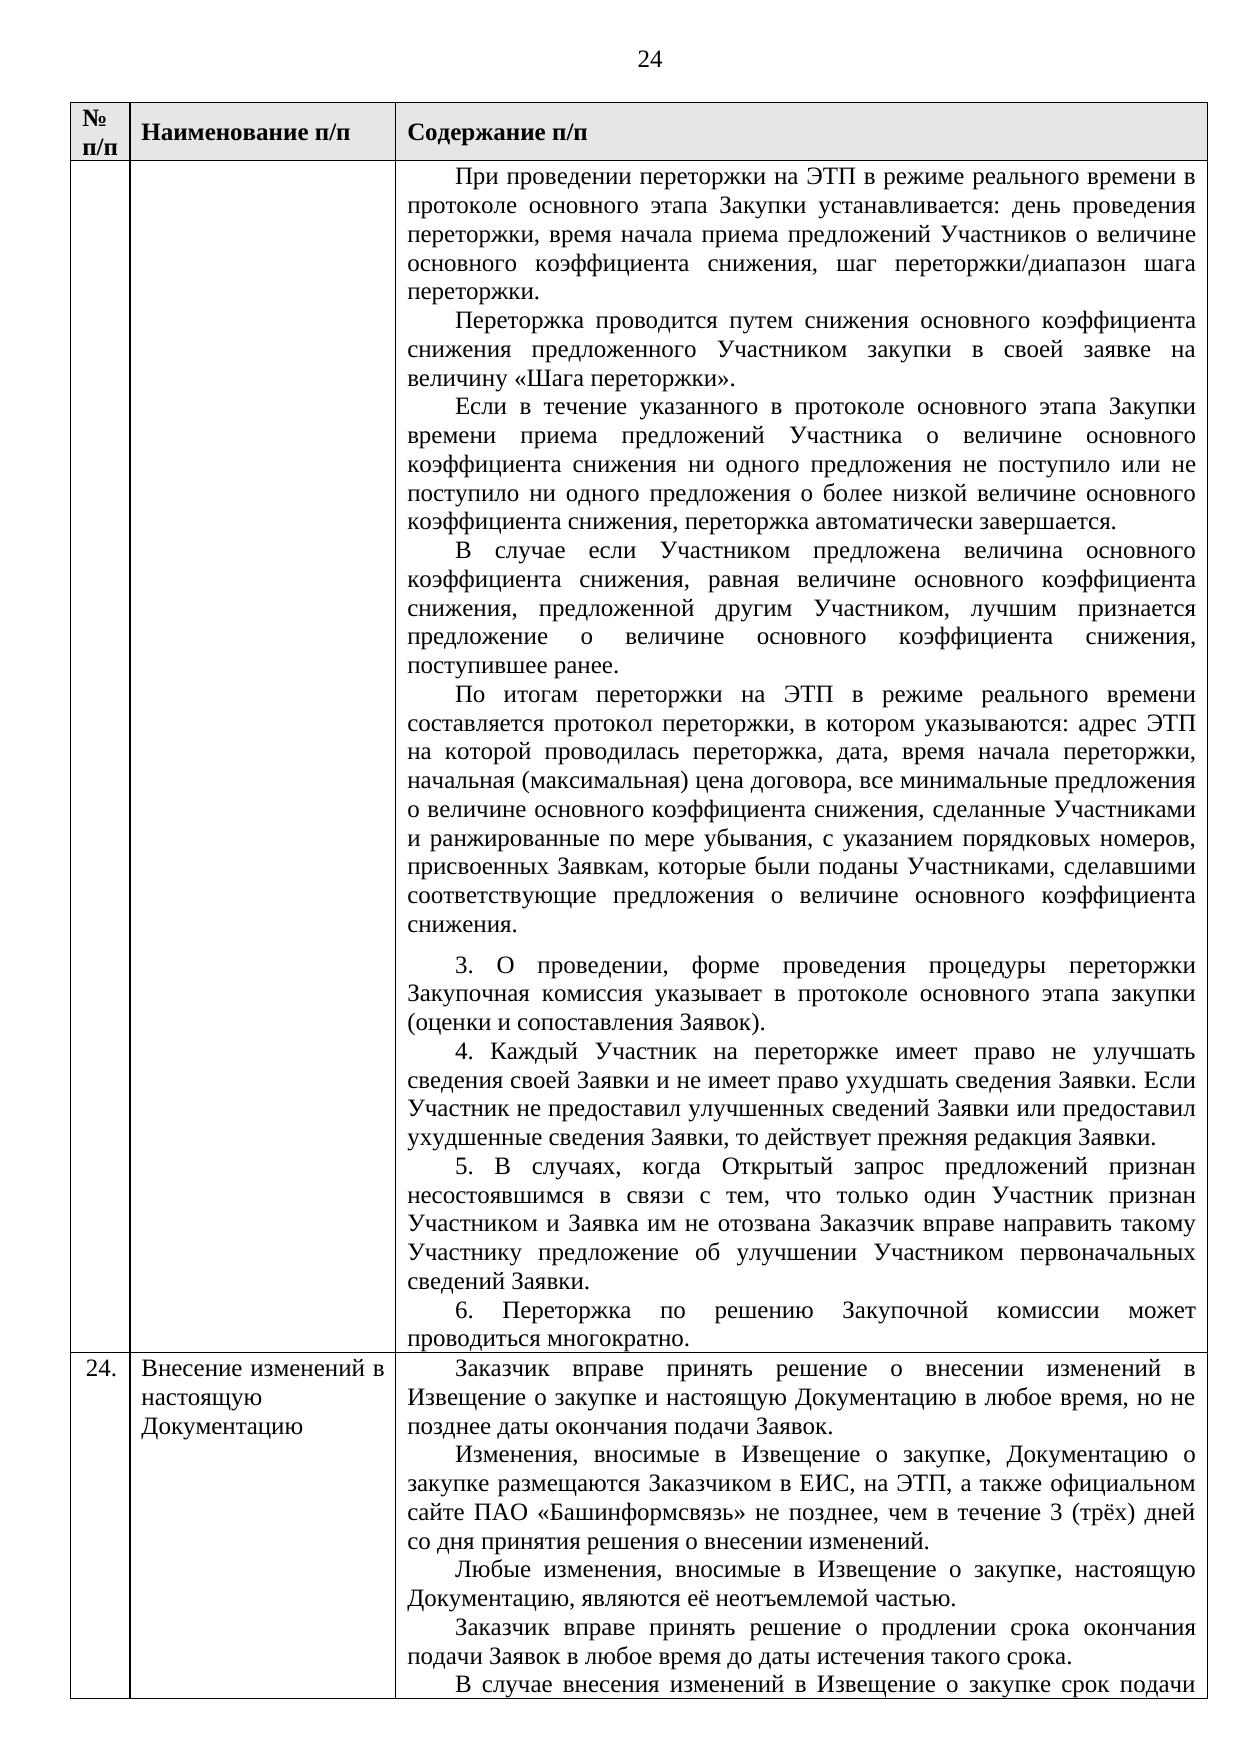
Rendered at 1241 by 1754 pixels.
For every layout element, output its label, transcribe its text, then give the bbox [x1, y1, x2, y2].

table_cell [131, 1353, 395, 1698]
table_cell [71, 161, 129, 1352]
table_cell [131, 161, 395, 1352]
table_header Наименование п/п [131, 103, 395, 160]
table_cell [396, 161, 1207, 1352]
table_header № п/п [71, 103, 129, 160]
table_header Содержание п/п [396, 103, 1207, 160]
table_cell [396, 1353, 1207, 1698]
table_cell [71, 1353, 129, 1698]
